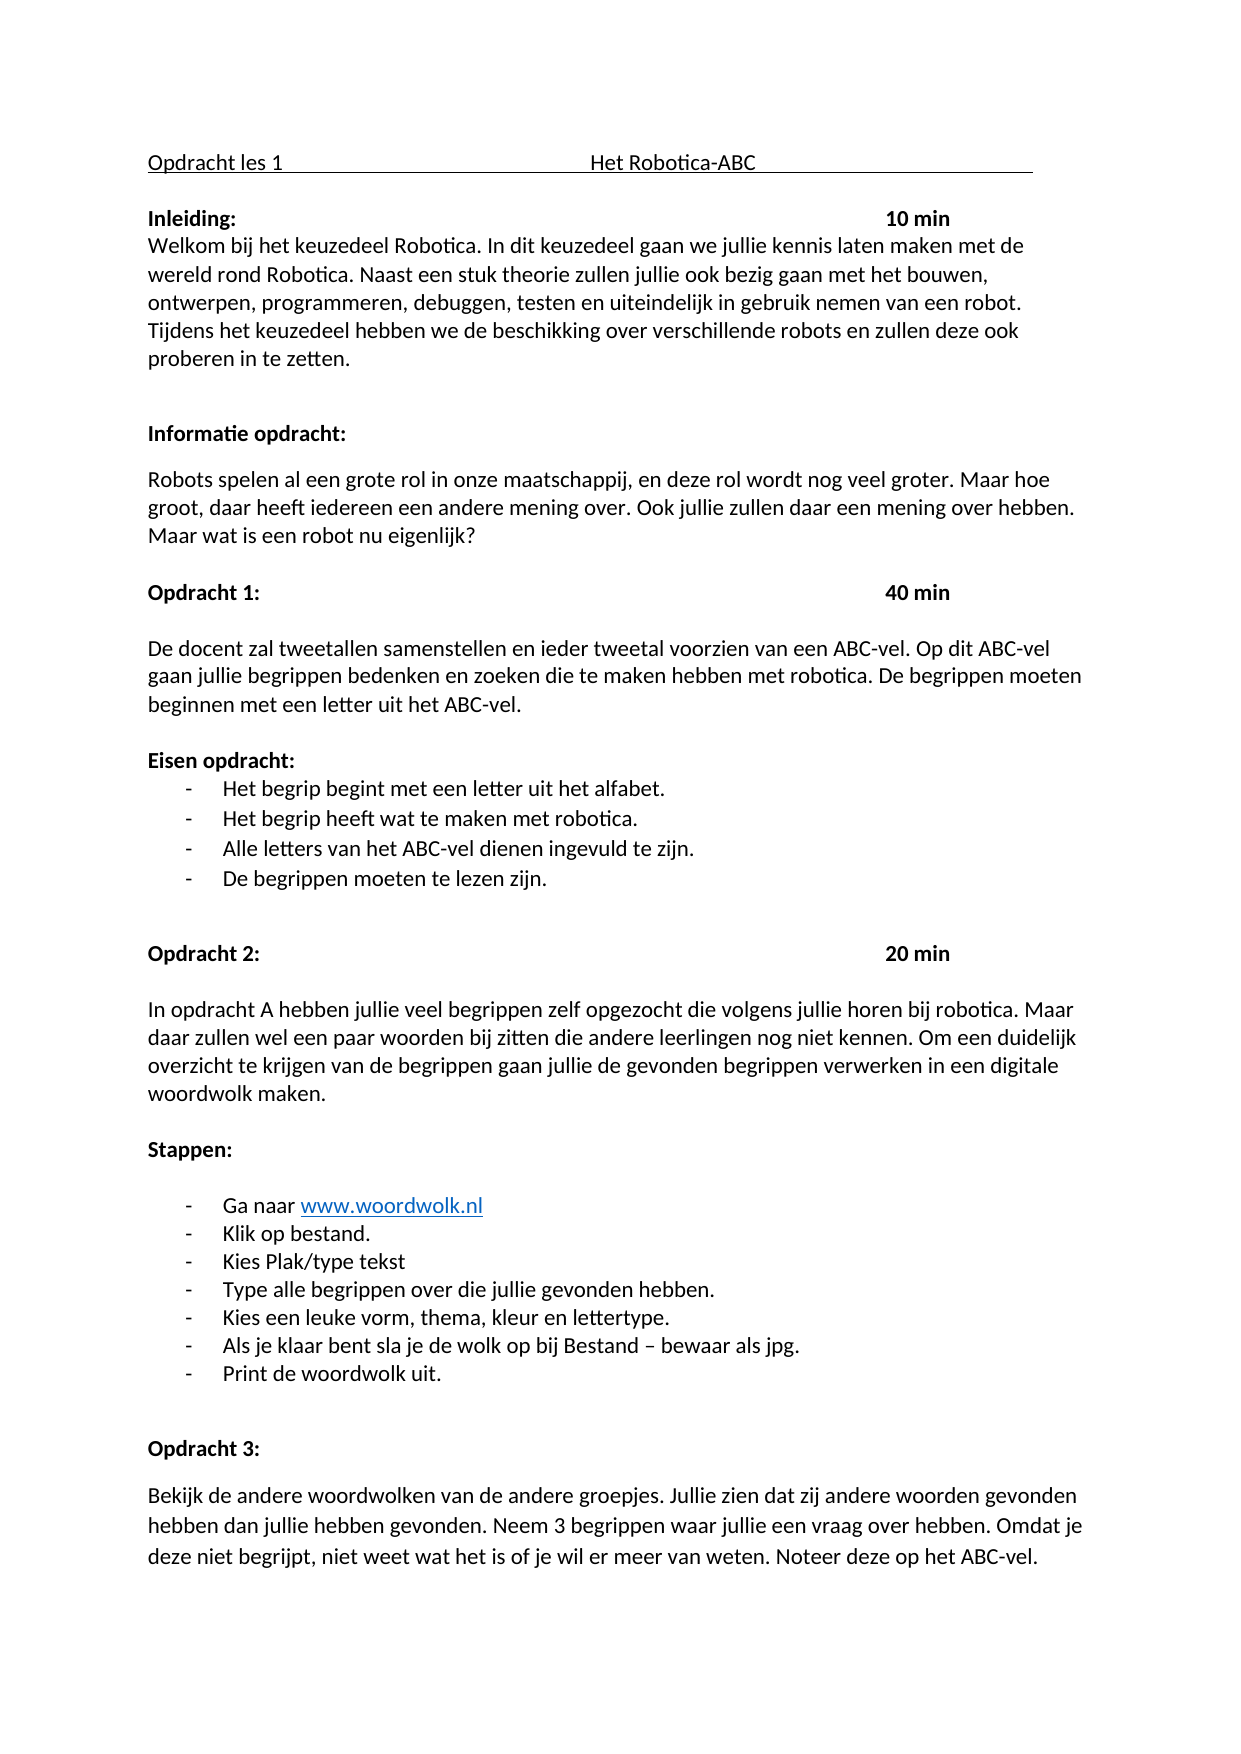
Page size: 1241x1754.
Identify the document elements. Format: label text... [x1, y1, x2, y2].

text Welkom bij het keuzedeel Robotica. In dit keuzedeel gaan we jullie kennis laten maken met de wereld rond Robotica. Naast een stuk theorie zullen jullie ook bezig gaan met het bouwen, ontwerpen, programmeren, debuggen, testen en uiteindelijk in gebruik nemen van een robot. [148, 232, 1093, 316]
list Kies Plak/type tekst [185, 1247, 1093, 1276]
text Tijdens het keuzedeel hebben we de beschikking over verschillende robots en zullen deze ook proberen in te zetten. [148, 316, 1093, 372]
text Opdracht les 1 Het Robotica-ABC [148, 148, 1093, 176]
text Eisen opdracht: [148, 746, 1093, 774]
list Het begrip heeft wat te maken met robotica. [185, 804, 1093, 832]
text Opdracht 2: 20 min [148, 939, 1093, 967]
text Inleiding: 10 min [148, 204, 1093, 232]
list Klik op bestand. [185, 1219, 1093, 1247]
list Type alle begrippen over die jullie gevonden hebben. [185, 1276, 1093, 1303]
list De begrippen moeten te lezen zijn. [185, 864, 1093, 892]
text In opdracht A hebben jullie veel begrippen zelf opgezocht die volgens jullie horen bij robotica. Maar daar zullen wel een paar woorden bij zitten die andere leerlingen nog niet kennen. Om een duidelijk overzicht te krijgen van de begrippen gaan jullie de gevonden begrippen verwerken in een digitale woordwolk maken. [148, 995, 1093, 1107]
list Alle letters van het ABC-vel dienen ingevuld te zijn. [185, 834, 1093, 862]
text Opdracht 3: [148, 1434, 1093, 1462]
text Informatie opdracht: [148, 419, 1093, 447]
list Als je klaar bent sla je de wolk op bij Bestand – bewaar als jpg. [185, 1332, 1093, 1359]
list Het begrip begint met een letter uit het alfabet. [185, 774, 1093, 802]
list Print de woordwolk uit. [185, 1359, 1093, 1388]
list Kies een leuke vorm, thema, kleur en lettertype. [185, 1303, 1093, 1332]
text Stappen: [148, 1135, 1093, 1163]
text Bekijk de andere woordwolken van de andere groepjes. Jullie zien dat zij andere woorden gevonden hebben dan jullie hebben gevonden. Neem 3 begrippen waar jullie een vraag over hebben. Omdat je deze niet begrijpt, niet weet wat het is of je wil er meer van weten. Noteer deze op het ABC-vel. [148, 1481, 1093, 1570]
text Robots spelen al een grote rol in onze maatschappij, en deze rol wordt nog veel groter. Maar hoe groot, daar heeft iedereen een andere mening over. Ook jullie zullen daar een mening over hebben. [148, 466, 1093, 522]
text Maar wat is een robot nu eigenlijk? [148, 522, 1093, 549]
text Opdracht 1: 40 min [148, 578, 1093, 606]
text De docent zal tweetallen samenstellen en ieder tweetal voorzien van een ABC-vel. Op dit ABC-vel gaan jullie begrippen bedenken en zoeken die te maken hebben met robotica. De begrippen moeten beginnen met een letter uit het ABC-vel. [148, 634, 1093, 718]
list Ga naar www.woordwolk.nl [185, 1191, 1093, 1219]
